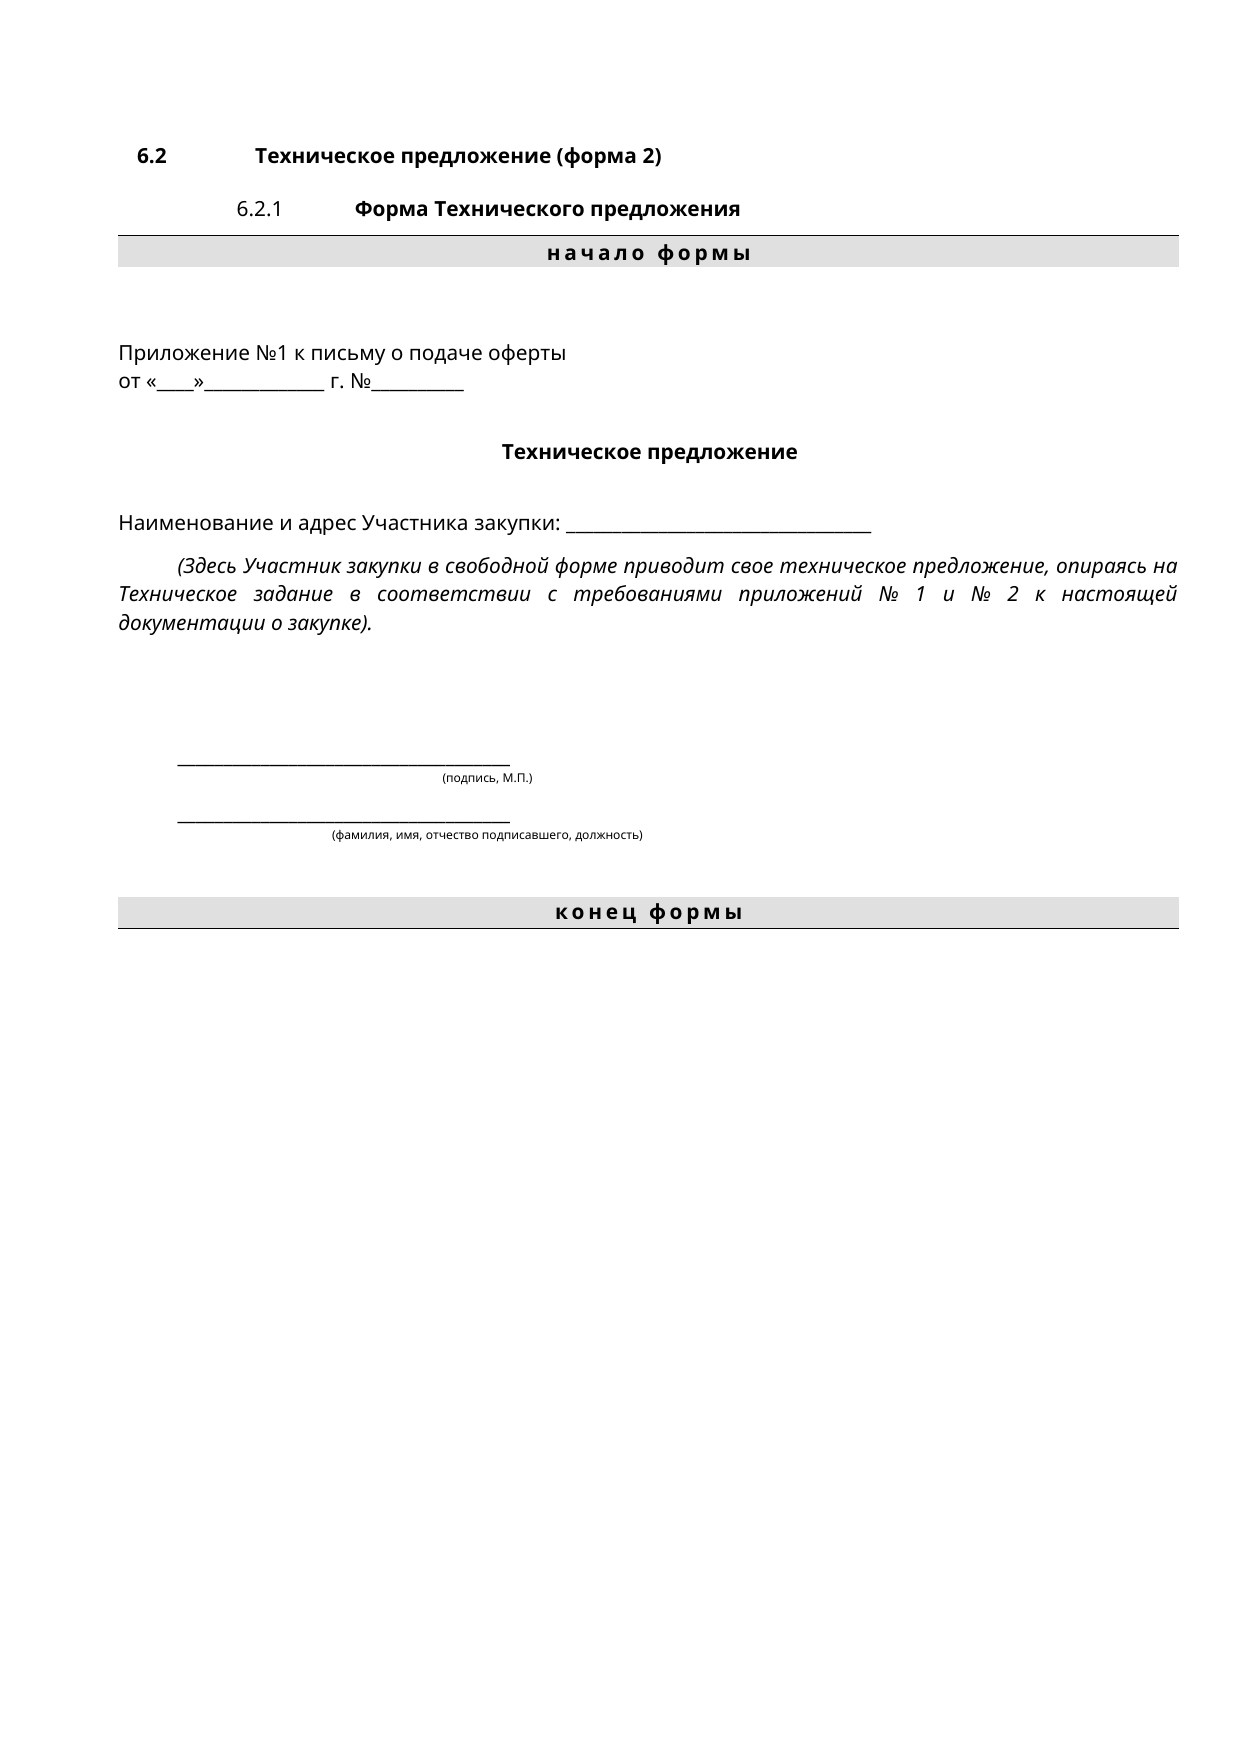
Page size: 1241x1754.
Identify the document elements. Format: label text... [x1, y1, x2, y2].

text начало формы [118, 236, 1179, 267]
text Форма Технического предложения [236, 194, 1181, 223]
text конец формы [118, 897, 1179, 928]
text ____________________________________ [118, 741, 1181, 769]
text (фамилия, имя, отчество подписавшего, должность) [118, 826, 797, 855]
text (подпись, М.П.) [118, 769, 797, 798]
text Техническое предложение [118, 437, 1181, 466]
text (Здесь Участник закупки в свободной форме приводит свое техническое предложение, опираясь на Техническое задание в соответствии с требованиями приложений № 1 и № 2 к настоящей документации о закупке). [118, 551, 1181, 636]
text Приложение №1 к письму о подаче оферты от «____»_____________ г. №__________ [118, 338, 1181, 395]
subtitle Техническое предложение (форма 2) [137, 141, 1181, 169]
text ____________________________________ [118, 798, 1181, 826]
text Наименование и адрес Участника закупки: _________________________________ [118, 508, 1181, 537]
